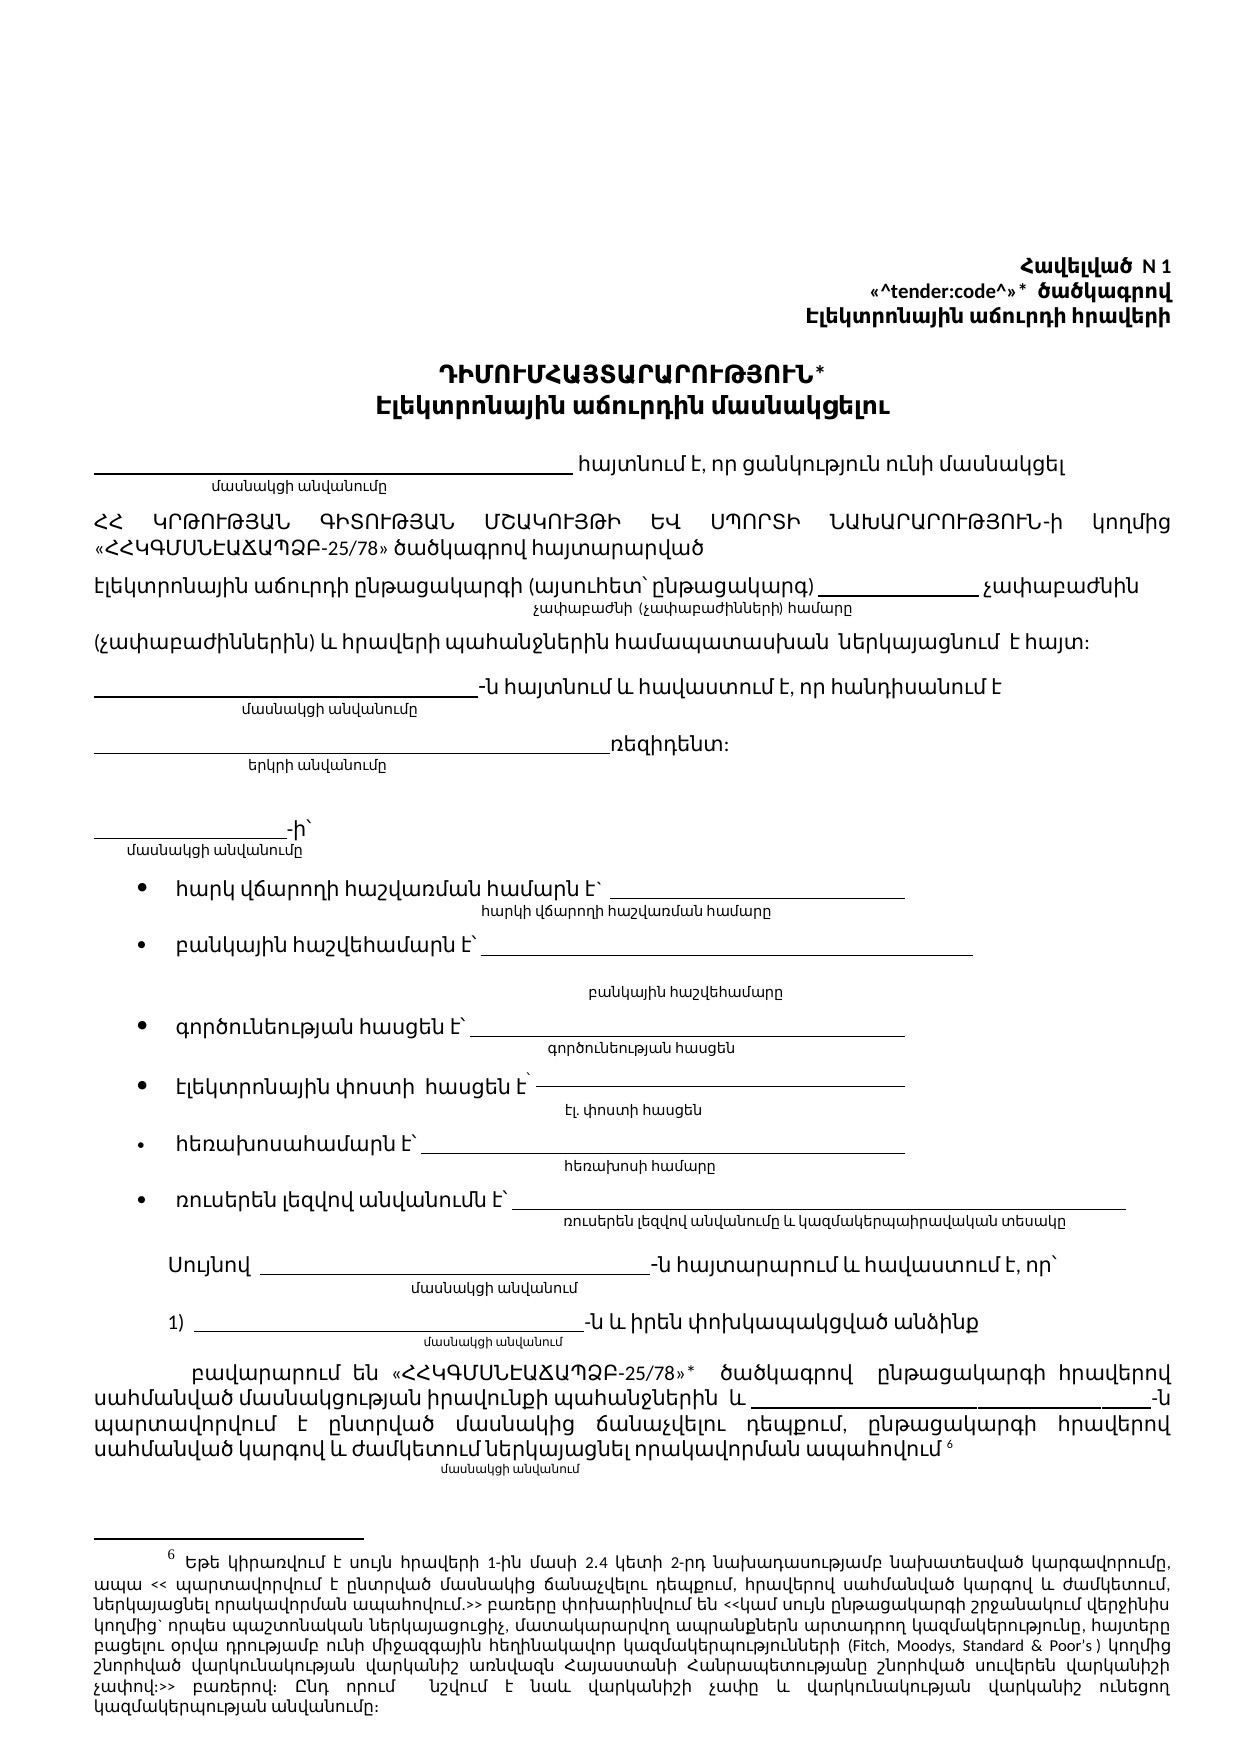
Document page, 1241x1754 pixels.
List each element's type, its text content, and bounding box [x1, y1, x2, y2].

list ռուսերեն լեզվով անվանումն է՝ [138, 1187, 1171, 1213]
text չափաբաժնի (չափաբաժինների) համարը [94, 599, 1171, 629]
text երկրի անվանումը [94, 756, 1171, 787]
text Սույնով -ն հայտարարում և հավաստում է, որ՝ [94, 1248, 1171, 1279]
text մասնակցի անվանում [94, 1335, 1171, 1360]
text էլեկտրոնային աճուրդի ընթացակարգի (այսուհետ՝ ընթացակարգ) չափաբաժնին [94, 573, 1171, 599]
text մասնակցի անվանումը [94, 841, 1171, 872]
text «^tender:code^»* ծածկագրով [94, 278, 1171, 304]
text -ն հայտնում և հավաստում է, որ հանդիսանում է [94, 670, 1171, 701]
list բանկային հաշվեհամարն է՝ [138, 933, 1171, 983]
text մասնակցի անվանում [94, 1279, 1171, 1309]
text 1) -ն և իրեն փոխկապակցված անձինք [94, 1309, 1171, 1335]
text ՀՀ ԿՐԹՈՒԹՅԱՆ ԳԻՏՈՒԹՅԱՆ ՄՇԱԿՈՒՅԹԻ ԵՎ ՍՊՈՐՏԻ ՆԱԽԱՐԱՐՈՒԹՅՈՒՆ-ի կողմից «ՀՀԿԳՄՍՆԷԱՃԱՊՁԲ-25/78» ծածկագրով հայտարարված [94, 507, 1171, 561]
list հեռախոսահամարն է՝ [138, 1131, 1171, 1157]
list գործունեության հասցեն է՝ [138, 1014, 1171, 1040]
text -ի՝ [94, 816, 1171, 841]
text հարկի վճարողի հաշվառման համարը [94, 902, 1171, 933]
text հեռախոսի համարը [462, 1157, 1171, 1187]
text (չափաբաժիններին) և հրավերի պահանջներին համապատասխան ներկայացնում է հայտ: [94, 629, 1171, 655]
text մասնակցի անվանումը [94, 701, 1171, 731]
text մասնակցի անվանումը [94, 477, 1171, 507]
text գործունեության հասցեն [94, 1040, 1171, 1070]
text ԴԻՄՈՒՄՀԱՅՏԱՐԱՐՈՒԹՅՈՒՆ* [94, 360, 1171, 390]
text մասնակցի անվանում [94, 1462, 1171, 1487]
list հարկ վճարողի հաշվառման համարն է` [138, 872, 1171, 902]
text բավարարում են «ՀՀԿԳՄՍՆԷԱՃԱՊՁԲ-25/78»* ծածկագրով ընթացակարգի հրավերով սահմանված մասնակցության իրավունքի պահանջներին և -ն պարտավորվում է ընտրված մասնակից ճանաչվելու դեպքում, ընթացակարգի հրավերով սահմանված կարգով և ժամկետում ներկայացնել որակավորման ապահովում [94, 1360, 1171, 1462]
text էլ. փոստի հասցեն [94, 1101, 1171, 1131]
text հայտնում է, որ ցանկություն ունի մասնակցել [94, 451, 1171, 477]
text ռեզիդենտ: [94, 731, 1171, 756]
text Հավելված N 1 [94, 253, 1171, 278]
text ռուսերեն լեզվով անվանումը և կազմակերպաիրավական տեսակը [94, 1213, 1171, 1243]
text Էլեկտրոնային աճուրդի հրավերի [94, 304, 1171, 329]
text բանկային հաշվեհամարը [94, 983, 1171, 1014]
subtitle Էլեկտրոնային աճուրդին մասնակցելու [94, 390, 1171, 421]
list էլեկտրոնային փոստի հասցեն է՝ [138, 1070, 1171, 1101]
